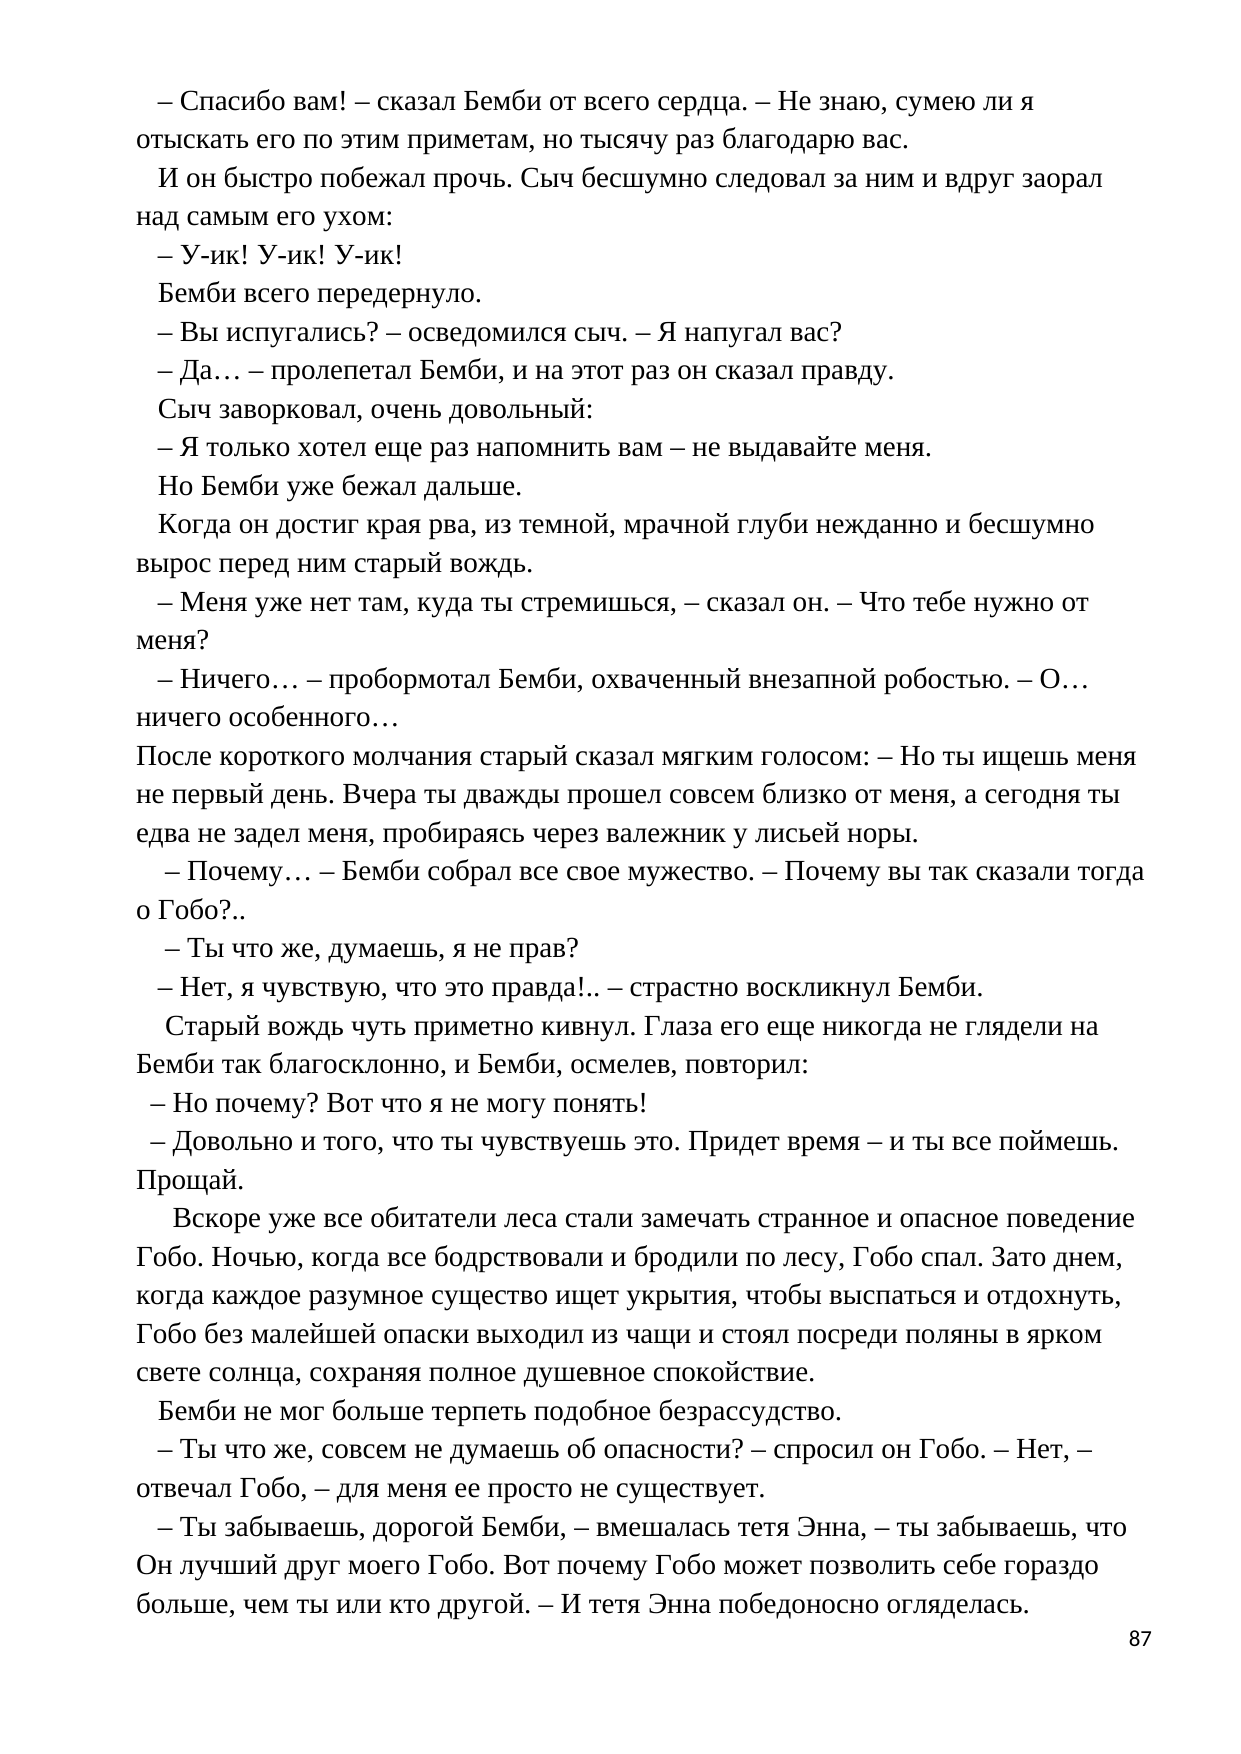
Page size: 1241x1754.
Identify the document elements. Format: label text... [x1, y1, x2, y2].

text – Почему… – Бемби собрал все свое мужество. – Почему вы так сказали тогда о Гобо?.. [136, 853, 1152, 926]
text – У-ик! У-ик! У-ик! [136, 237, 1152, 270]
text – Ничего… – пробормотал Бемби, охваченный внезапной робостью. – О… ничего особенного… [136, 661, 1152, 733]
text – Ты забываешь, дорогой Бемби, – вмешалась тетя Энна, – ты забываешь, что Он лучший друг моего Гобо. Вот почему Гобо может позволить себе гораздо больше, чем ты или кто другой. – И тетя Энна победоносно огляделась. [136, 1509, 1152, 1619]
text Бемби не мог больше терпеть подобное безрассудство. [136, 1393, 1152, 1427]
text – Я только хотел еще раз напомнить вам – не выдавайте меня. [136, 429, 1152, 463]
text – Вы испугались? – осведомился сыч. – Я напугал вас? [136, 314, 1152, 347]
text – Меня уже нет там, куда ты стремишься, – сказал он. – Что тебе нужно от меня? [136, 584, 1152, 656]
text – Спасибо вам! – сказал Бемби от всего сердца. – Не знаю, сумею ли я отыскать его по этим приметам, но тысячу раз благодарю вас. [136, 83, 1152, 155]
text И он быстро побежал прочь. Сыч бесшумно следовал за ним и вдруг заорал над самым его ухом: [136, 160, 1152, 232]
text Бемби всего передернуло. [136, 275, 1152, 309]
text – Да… – пролепетал Бемби, и на этот раз он сказал правду. [136, 352, 1152, 386]
text – Ты что же, совсем не думаешь об опасности? – спросил он Гобо. – Нет, – отвечал Гобо, – для меня ее просто не существует. [136, 1432, 1152, 1504]
text Но Бемби уже бежал дальше. [136, 468, 1152, 502]
text – Но почему? Вот что я не могу понять! [136, 1085, 1152, 1118]
text – Нет, я чувствую, что это правда!.. – страстно воскликнул Бемби. [136, 969, 1152, 1003]
text – Ты что же, думаешь, я не прав? [136, 931, 1152, 964]
text После короткого молчания старый сказал мягким голосом: – Но ты ищешь меня не первый день. Вчера ты дважды прошел совсем близко от меня, а сегодня ты едва не задел меня, пробираясь через валежник у лисьей норы. [136, 738, 1152, 848]
text – Довольно и того, что ты чувствуешь это. Придет время – и ты все поймешь. Прощай. [136, 1123, 1152, 1195]
text Сыч заворковал, очень довольный: [136, 391, 1152, 424]
text Старый вождь чуть приметно кивнул. Глаза его еще никогда не глядели на Бемби так благосклонно, и Бемби, осмелев, повторил: [136, 1008, 1152, 1080]
text Вскоре уже все обитатели леса стали замечать странное и опасное поведение Гобо. Ночью, когда все бодрствовали и бродили по лесу, Гобо спал. Зато днем, когда каждое разумное существо ищет укрытия, чтобы выспаться и отдохнуть, Гобо без малейшей опаски выходил из чащи и стоял посреди поляны в ярком свете солнца, сохраняя полное душевное спокойствие. [136, 1200, 1152, 1388]
text Когда он достиг края рва, из темной, мрачной глуби нежданно и бесшумно вырос перед ним старый вождь. [136, 507, 1152, 579]
